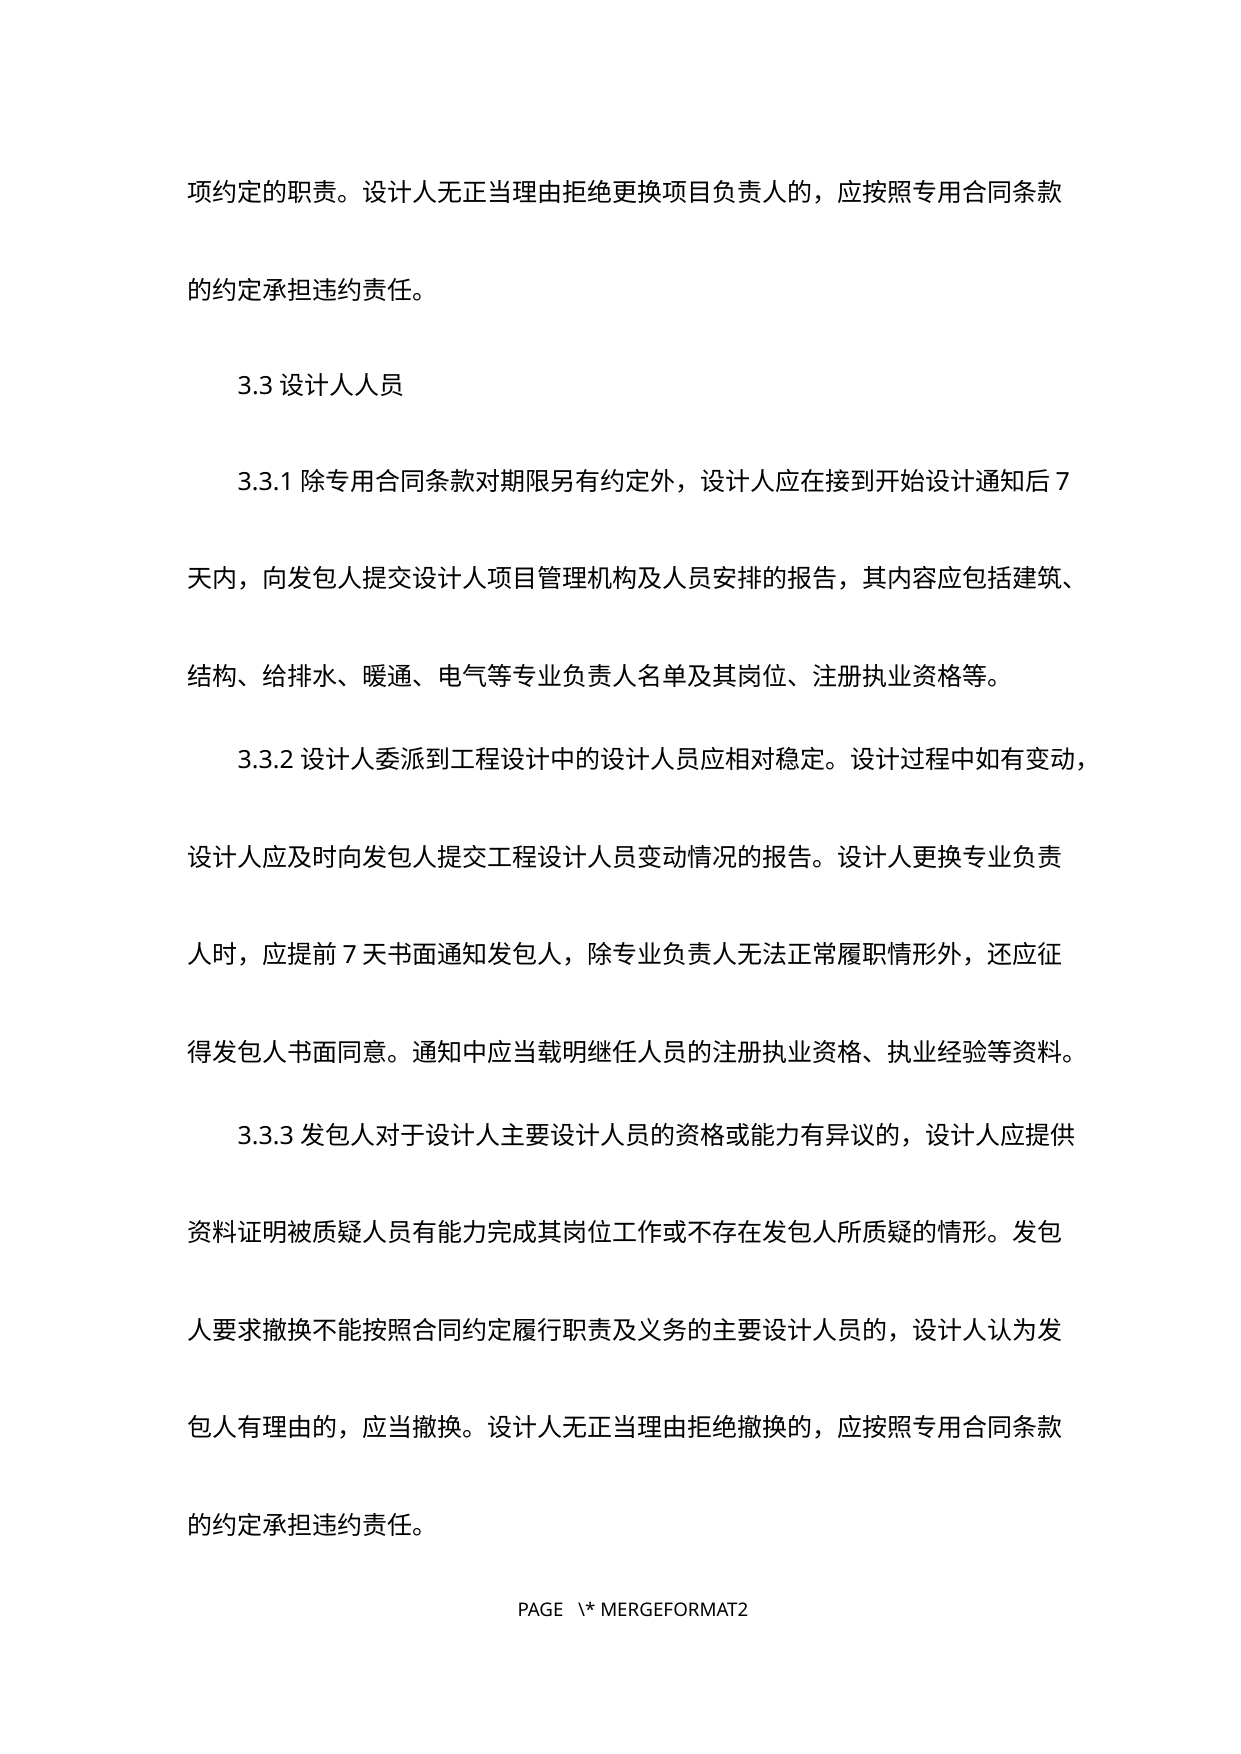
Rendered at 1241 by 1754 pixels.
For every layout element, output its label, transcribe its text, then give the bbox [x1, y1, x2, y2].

text 3.3.2 设计人委派到工程设计中的设计人员应相对稳定。设计过程中如有变动，设计人应及时向发包人提交工程设计人员变动情况的报告。设计人更换专业负责人时，应提前7天书面通知发包人，除专业负责人无法正常履职情形外，还应征得发包人书面同意。通知中应当载明继任人员的注册执业资格、执业经验等资料。 [187, 725, 1078, 1083]
subtitle 3.3 设计人人员 [187, 351, 1078, 416]
text 3.3.3 发包人对于设计人主要设计人员的资格或能力有异议的，设计人应提供资料证明被质疑人员有能力完成其岗位工作或不存在发包人所质疑的情形。发包人要求撤换不能按照合同约定履行职责及义务的主要设计人员的，设计人认为发包人有理由的，应当撤换。设计人无正当理由拒绝撤换的，应按照专用合同条款的约定承担违约责任。 [187, 1101, 1078, 1556]
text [187, 158, 1078, 321]
text 3.3.1 除专用合同条款对期限另有约定外，设计人应在接到开始设计通知后7天内，向发包人提交设计人项目管理机构及人员安排的报告，其内容应包括建筑、结构、给排水、暖通、电气等专业负责人名单及其岗位、注册执业资格等。 [187, 447, 1078, 707]
